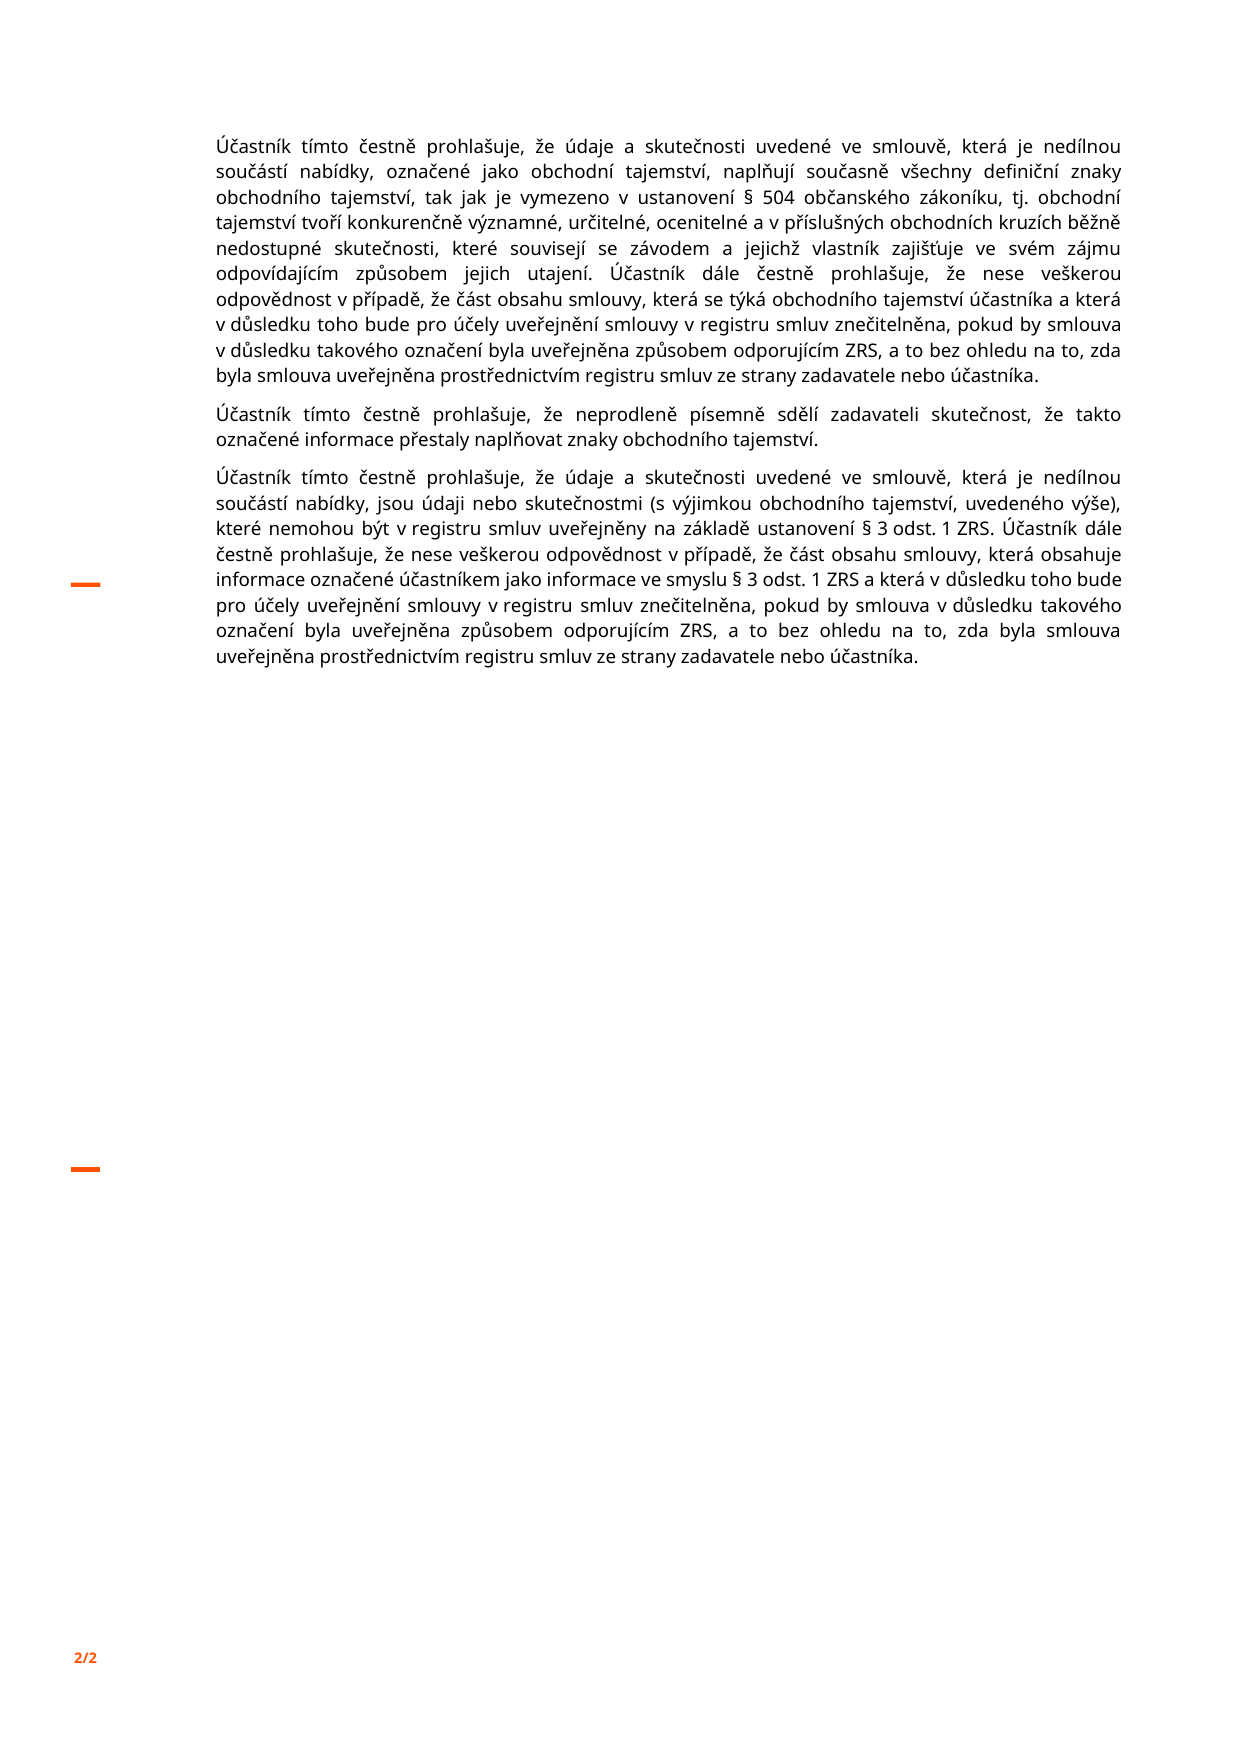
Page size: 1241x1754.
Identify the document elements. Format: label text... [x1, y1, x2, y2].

text Účastník tímto čestně prohlašuje, že údaje a skutečnosti uvedené ve smlouvě, která je nedílnou součástí nabídky, jsou údaji nebo skutečnostmi (s výjimkou obchodního tajemství, uvedeného výše), které nemohou být v registru smluv uveřejněny na základě ustanovení § 3 odst. 1 ZRS. Účastník dále čestně prohlašuje, že nese veškerou odpovědnost v případě, že část obsahu smlouvy, která obsahuje informace označené účastníkem jako informace ve smyslu § 3 odst. 1 ZRS a která v důsledku toho bude pro účely uveřejnění smlouvy v registru smluv znečitelněna, pokud by smlouva v důsledku takového označení byla uveřejněna způsobem odporujícím ZRS, a to bez ohledu na to, zda byla smlouva uveřejněna prostřednictvím registru smluv ze strany zadavatele nebo účastníka. [216, 464, 1122, 668]
text Účastník tímto čestně prohlašuje, že neprodleně písemně sdělí zadavateli skutečnost, že takto označené informace přestaly naplňovat znaky obchodního tajemství. [216, 401, 1122, 452]
text Účastník tímto čestně prohlašuje, že údaje a skutečnosti uvedené ve smlouvě, která je nedílnou součástí nabídky, označené jako obchodní tajemství, naplňují současně všechny definiční znaky obchodního tajemství, tak jak je vymezeno v ustanovení § 504 občanského zákoníku, tj. obchodní tajemství tvoří konkurenčně významné, určitelné, ocenitelné a v příslušných obchodních kruzích běžně nedostupné skutečnosti, které souvisejí se závodem a jejichž vlastník zajišťuje ve svém zájmu odpovídajícím způsobem jejich utajení. Účastník dále čestně prohlašuje, že nese veškerou odpovědnost v případě, že část obsahu smlouvy, která se týká obchodního tajemství účastníka a která v důsledku toho bude pro účely uveřejnění smlouvy v registru smluv znečitelněna, pokud by smlouva v důsledku takového označení byla uveřejněna způsobem odporujícím ZRS, a to bez ohledu na to, zda byla smlouva uveřejněna prostřednictvím registru smluv ze strany zadavatele nebo účastníka. [216, 133, 1122, 388]
